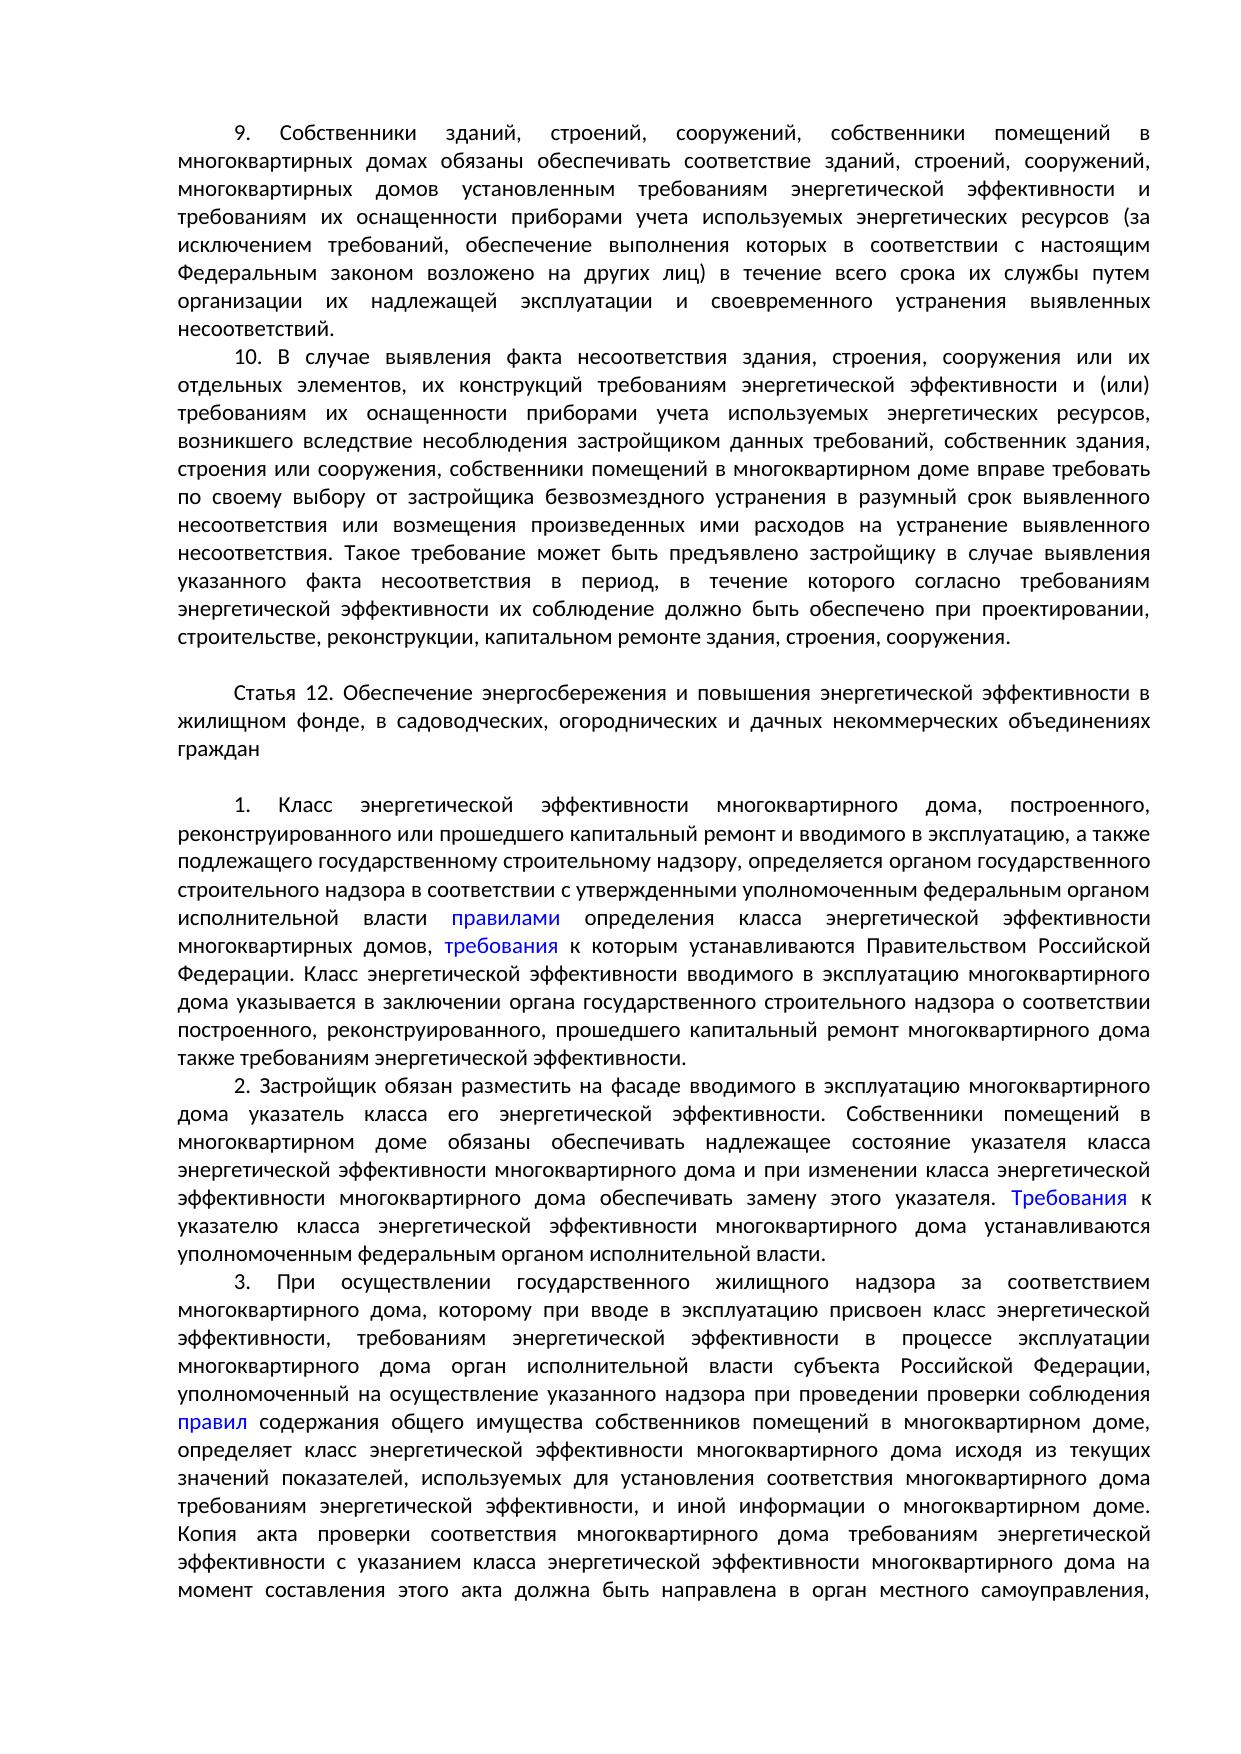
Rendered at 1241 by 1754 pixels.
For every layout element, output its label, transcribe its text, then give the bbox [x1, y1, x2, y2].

text 10. В случае выявления факта несоответствия здания, строения, сооружения или их отдельных элементов, их конструкций требованиям энергетической эффективности и (или) требованиям их оснащенности приборами учета используемых энергетических ресурсов, возникшего вследствие несоблюдения застройщиком данных требований, собственник здания, строения или сооружения, собственники помещений в многоквартирном доме вправе требовать по своему выбору от застройщика безвозмездного устранения в разумный срок выявленного несоответствия или возмещения произведенных ими расходов на устранение выявленного несоответствия. Такое требование может быть предъявлено застройщику в случае выявления указанного факта несоответствия в период, в течение которого согласно требованиям энергетической эффективности их соблюдение должно быть обеспечено при проектировании, строительстве, реконструкции, капитальном ремонте здания, строения, сооружения. [177, 342, 1152, 651]
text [177, 1267, 1152, 1603]
text 1. Класс энергетической эффективности многоквартирного дома, построенного, реконструированного или прошедшего капитальный ремонт и вводимого в эксплуатацию, а также подлежащего государственному строительному надзору, определяется органом государственного строительного надзора в соответствии с утвержденными уполномоченным федеральным органом исполнительной власти правилами определения класса энергетической эффективности многоквартирных домов, требования к которым устанавливаются Правительством Российской Федерации. Класс энергетической эффективности вводимого в эксплуатацию многоквартирного дома указывается в заключении органа государственного строительного надзора о соответствии построенного, реконструированного, прошедшего капитальный ремонт многоквартирного дома также требованиям энергетической эффективности. [177, 791, 1152, 1071]
text 2. Застройщик обязан разместить на фасаде вводимого в эксплуатацию многоквартирного дома указатель класса его энергетической эффективности. Собственники помещений в многоквартирном доме обязаны обеспечивать надлежащее состояние указателя класса энергетической эффективности многоквартирного дома и при изменении класса энергетической эффективности многоквартирного дома обеспечивать замену этого указателя. Требования к указателю класса энергетической эффективности многоквартирного дома устанавливаются уполномоченным федеральным органом исполнительной власти. [177, 1071, 1152, 1267]
text Статья 12. Обеспечение энергосбережения и повышения энергетической эффективности в жилищном фонде, в садоводческих, огороднических и дачных некоммерческих объединениях граждан [177, 678, 1152, 763]
text 9. Собственники зданий, строений, сооружений, собственники помещений в многоквартирных домах обязаны обеспечивать соответствие зданий, строений, сооружений, многоквартирных домов установленным требованиям энергетической эффективности и требованиям их оснащенности приборами учета используемых энергетических ресурсов (за исключением требований, обеспечение выполнения которых в соответствии с настоящим Федеральным законом возложено на других лиц) в течение всего срока их службы путем организации их надлежащей эксплуатации и своевременного устранения выявленных несоответствий. [177, 118, 1152, 342]
